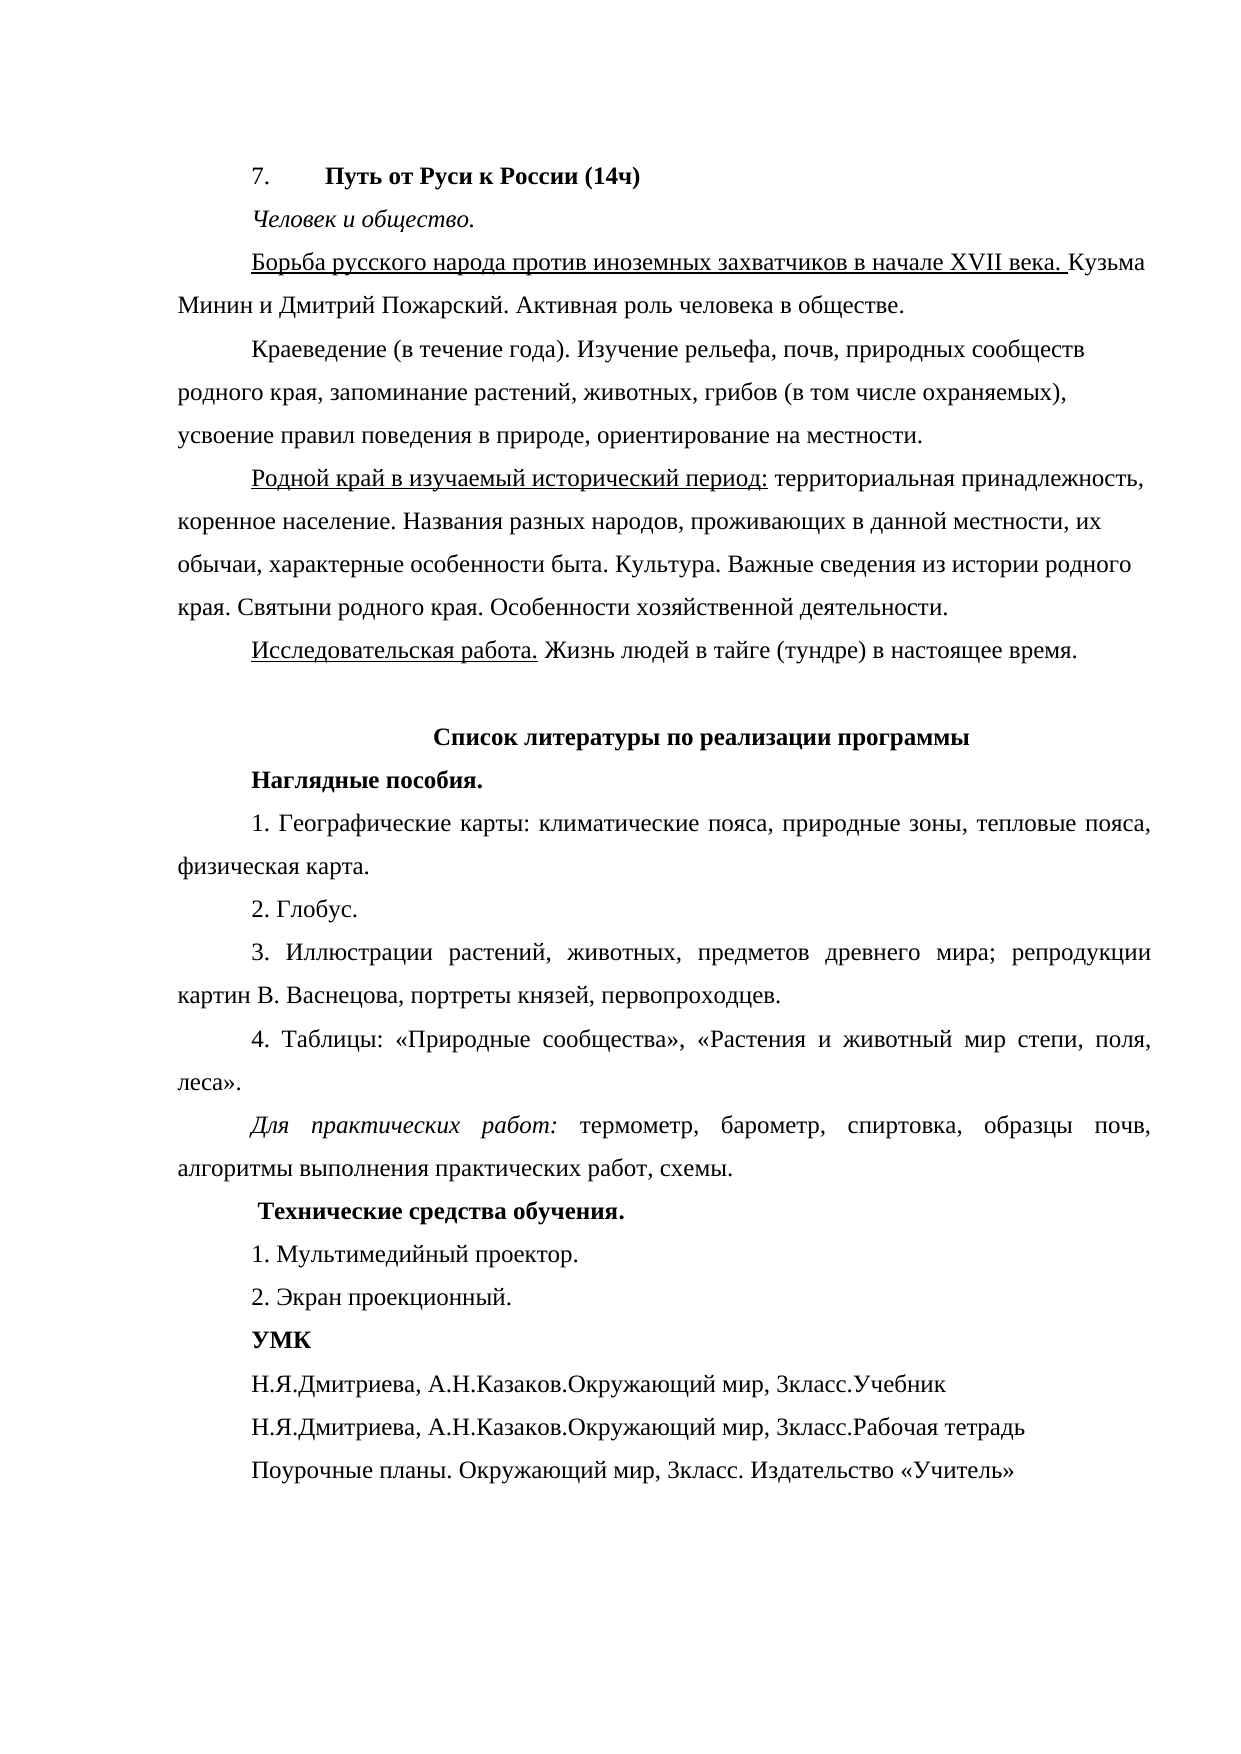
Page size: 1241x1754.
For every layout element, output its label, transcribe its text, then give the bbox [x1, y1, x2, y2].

text Технические средства обучения. [177, 1196, 1152, 1225]
text Наглядные пособия. [177, 765, 1152, 794]
text Исследовательская работа. Жизнь людей в тайге (тундре) в настоящее время. [177, 636, 1152, 664]
text 2. Экран проекционный. [177, 1282, 1152, 1311]
text 1. Мультимедийный проектор. [177, 1239, 1152, 1268]
list Путь от Руси к России (14ч) [177, 161, 1152, 190]
text 2. Глобус. [177, 894, 1152, 923]
text Для практических работ: термометр, барометр, спиртовка, образцы почв, алгоритмы выполнения практических работ, схемы. [177, 1110, 1152, 1182]
text Человек и общество. [177, 204, 1152, 233]
text Родной край в изучаемый исторический период: территориальная принадлежность, коренное население. Названия разных народов, проживающих в данной местности, их обычаи, характерные особенности быта. Культура. Важные сведения из истории родного края. Святыни родного края. Особенности хозяйственной деятельности. [177, 463, 1152, 621]
text Н.Я.Дмитриева, А.Н.Казаков.Окружающий мир, 3класс.Учебник [177, 1369, 1152, 1397]
text 4. Таблицы: «Природные сообщества», «Растения и животный мир степи, поля, леса». [177, 1024, 1152, 1096]
text УМК [177, 1326, 1152, 1354]
text Список литературы по реализации программы [177, 722, 1152, 751]
text Н.Я.Дмитриева, А.Н.Казаков.Окружающий мир, 3класс.Рабочая тетрадь [177, 1412, 1152, 1441]
text Краеведение (в течение года). Изучение рельефа, почв, природных сообществ родного края, запоминание растений, животных, грибов (в том числе охраняемых), усвоение правил поведения в природе, ориентирование на местности. [177, 334, 1152, 449]
text 1. Географические карты: климатические пояса, природные зоны, тепловые пояса, физическая карта. [177, 808, 1152, 880]
text Борьба русского народа против иноземных захватчиков в начале XVII века. Кузьма Минин и Дмитрий Пожарский. Активная роль человека в обществе. [177, 247, 1152, 319]
text Поурочные планы. Окружающий мир, 3класс. Издательство «Учитель» [177, 1455, 1152, 1484]
text 3. Иллюстрации растений, животных, предметов древнего мира; репродукции картин В. Васнецова, портреты князей, первопроходцев. [177, 937, 1152, 1009]
